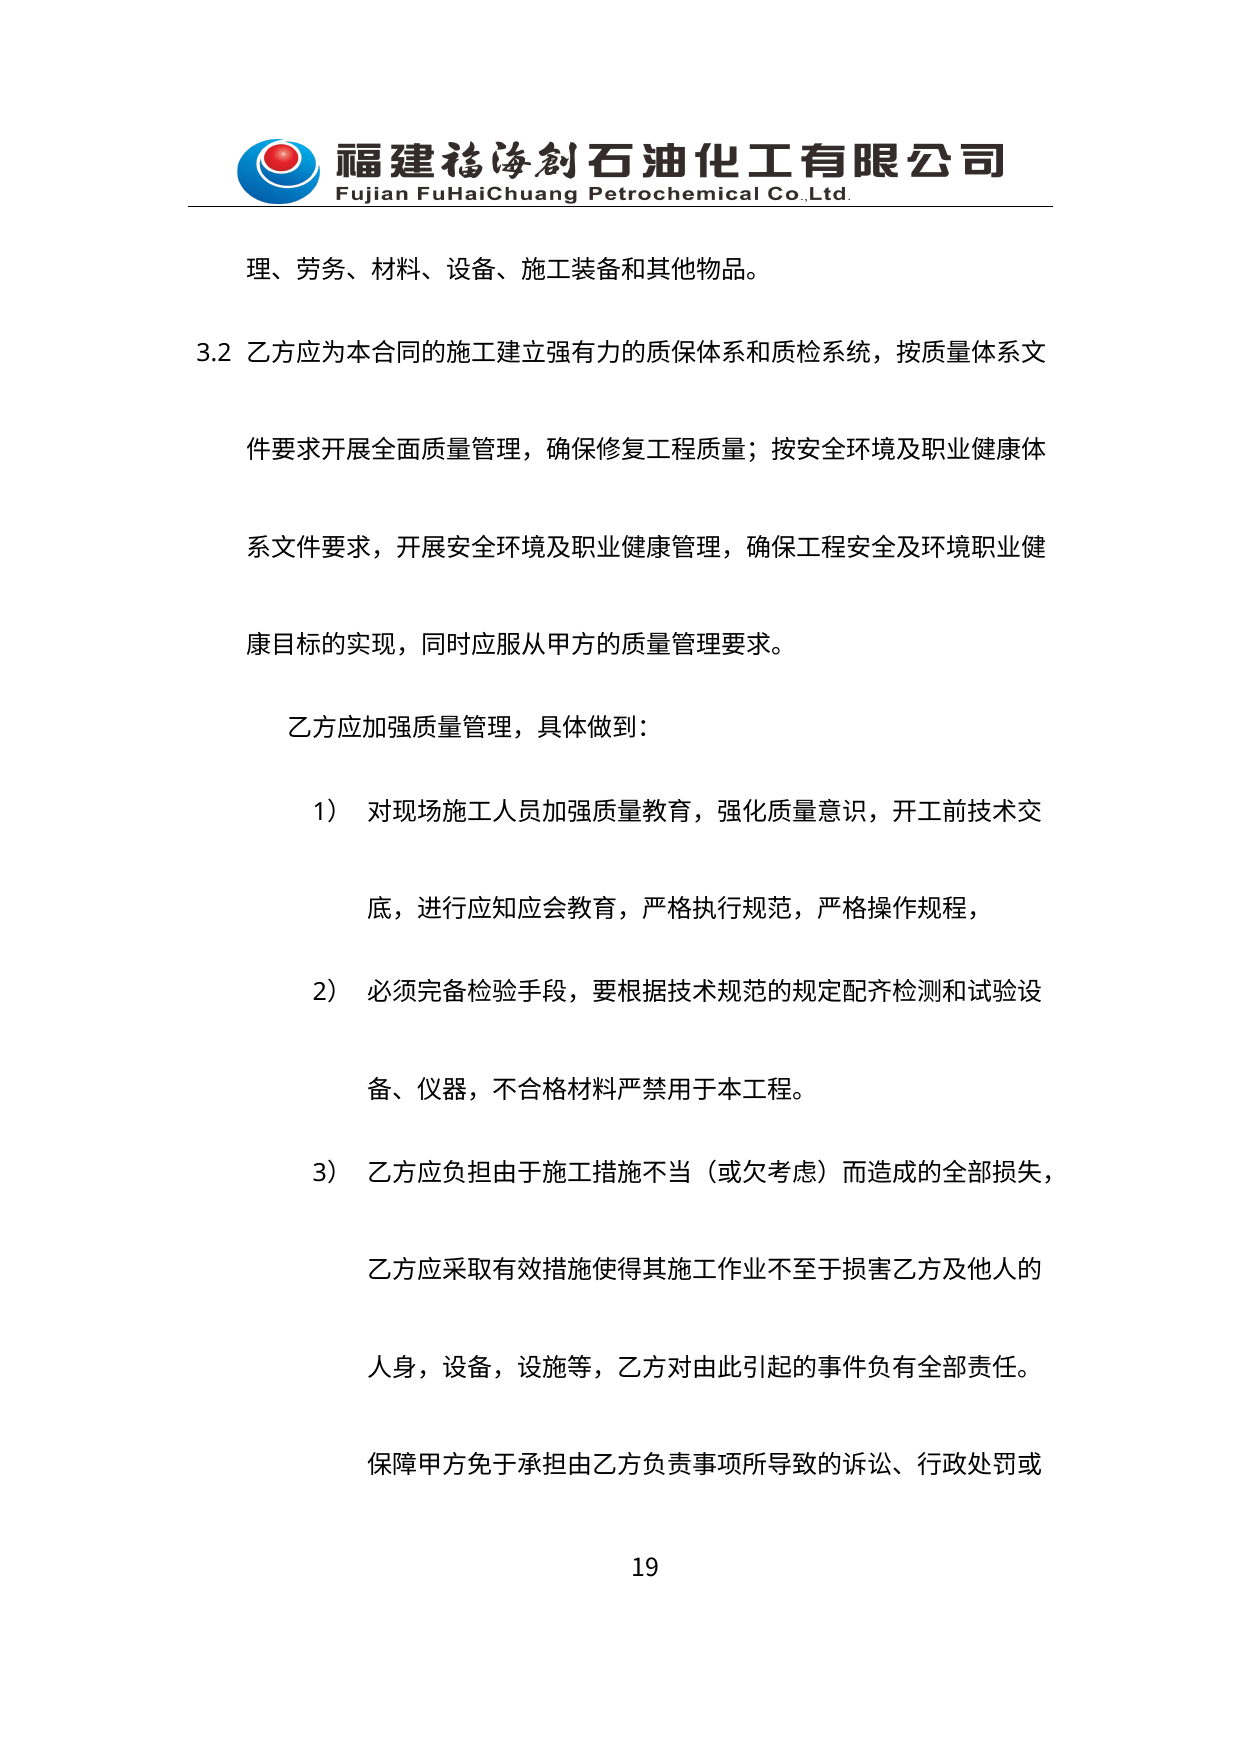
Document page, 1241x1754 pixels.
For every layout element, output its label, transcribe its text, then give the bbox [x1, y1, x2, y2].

list 对现场施工人员加强质量教育，强化质量意识，开工前技术交底，进行应知应会教育，严格执行规范，严格操作规程， [312, 777, 1053, 939]
list 乙方应负担由于施工措施不当（或欠考虑）而造成的全部损失，乙方应采取有效措施使得其施工作业不至于损害乙方及他人的人身，设备，设施等，乙方对由此引起的事件负有全部责任。保障甲方免于承担由乙方负责事项所导致的诉讼、行政处罚或一切索赔、罚款。 [312, 1138, 1053, 1495]
picture [237, 139, 1003, 204]
list 必须完备检验手段，要根据技术规范的规定配齐检测和试验设备、仪器，不合格材料严禁用于本工程。 [312, 957, 1053, 1120]
list 乙方应加强质量管理，具体做到： [287, 693, 1053, 758]
list 乙方应为本合同的施工建立强有力的质保体系和质检系统，按质量体系文件要求开展全面质量管理，确保修复工程质量；按安全环境及职业健康体系文件要求，开展安全环境及职业健康管理，确保工程安全及环境职业健康目标的实现，同时应服从甲方的质量管理要求。 [196, 318, 1053, 675]
list 根据合同的各项规定，乙方应编制施工组织设计，精心组织施工，加强质量控制，按时完成本合同维修工程。为此，乙方应提供所需的全部监督管理、劳务、材料、设备、施工装备和其他物品。 [196, 235, 1053, 300]
